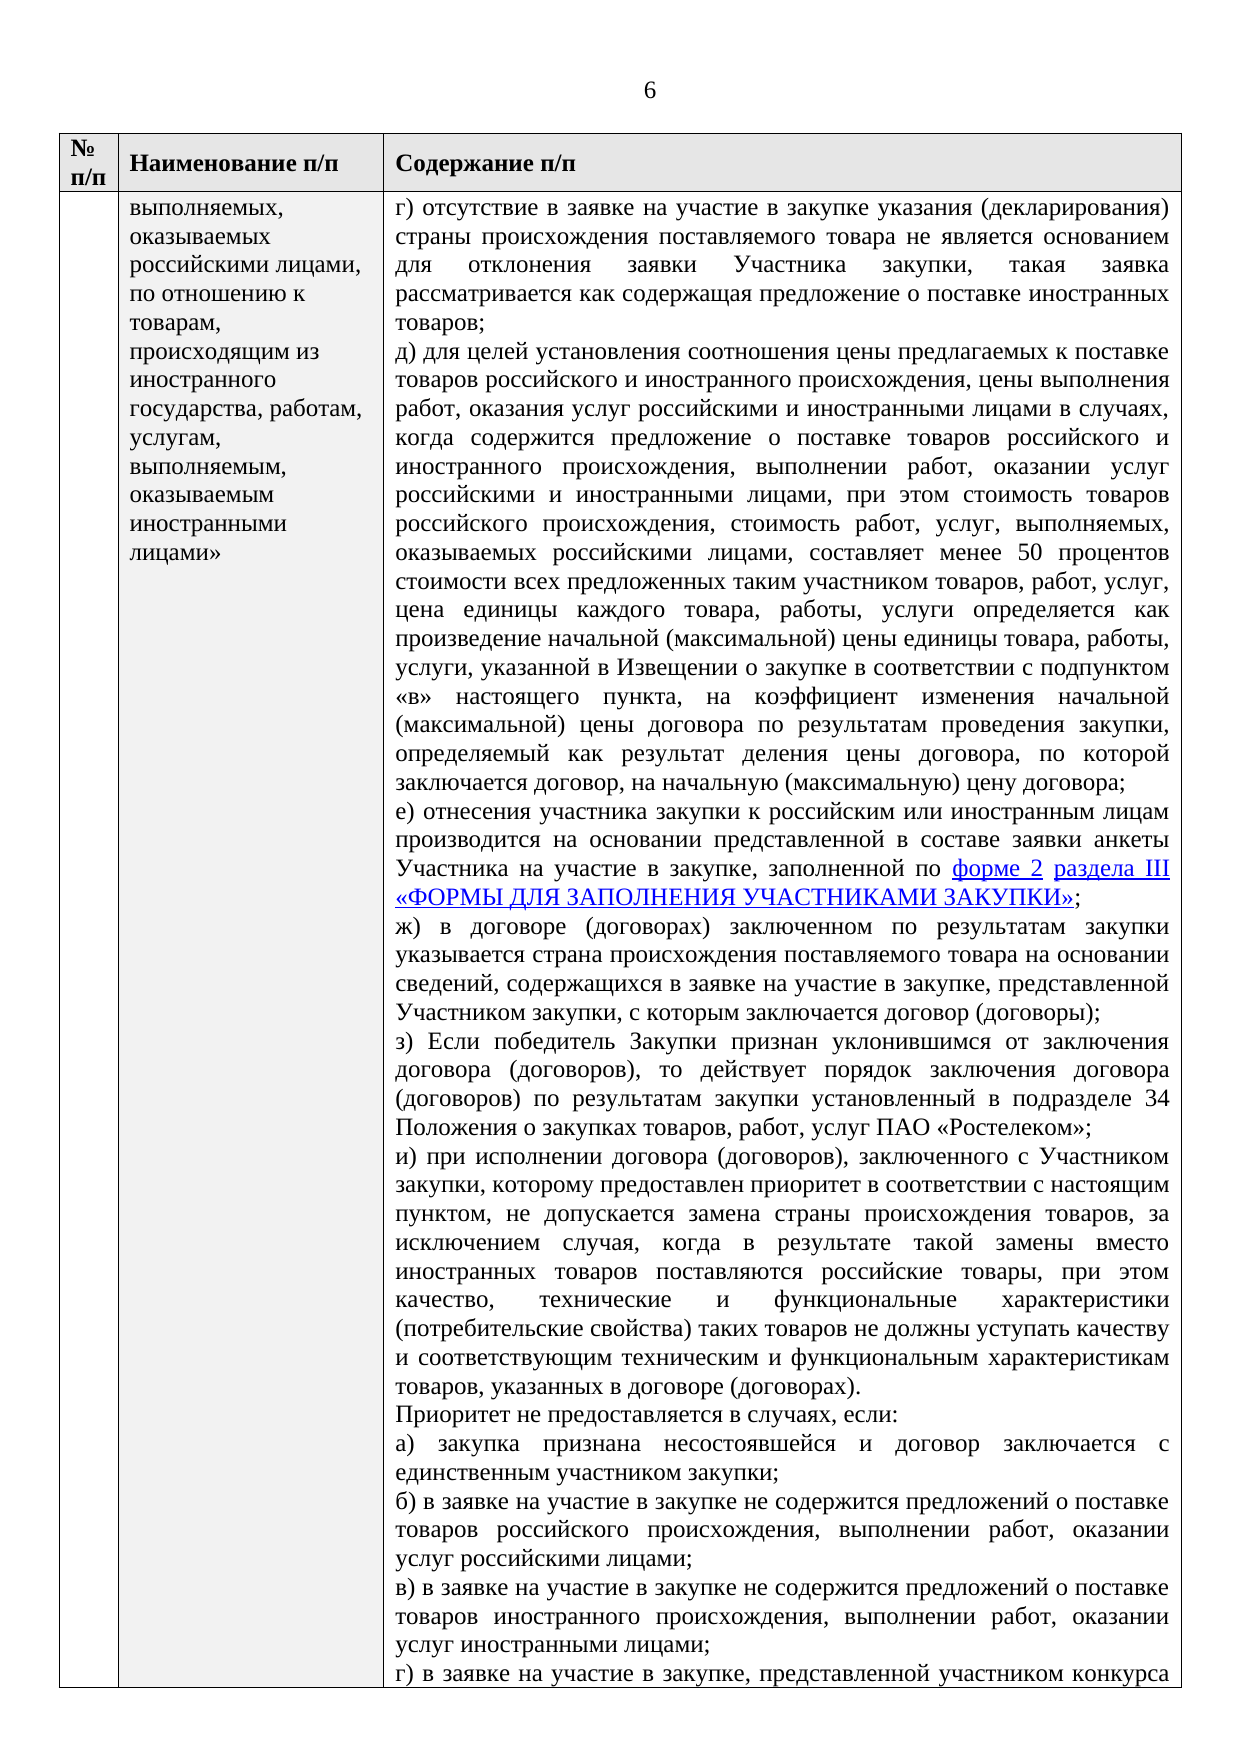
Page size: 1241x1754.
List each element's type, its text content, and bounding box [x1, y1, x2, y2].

table_header Наименование п/п [119, 134, 383, 191]
table_header Содержание п/п [384, 134, 1181, 191]
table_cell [384, 192, 1181, 1687]
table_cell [119, 192, 383, 1687]
table_header № п/п [60, 134, 118, 191]
table_cell [60, 192, 118, 1687]
